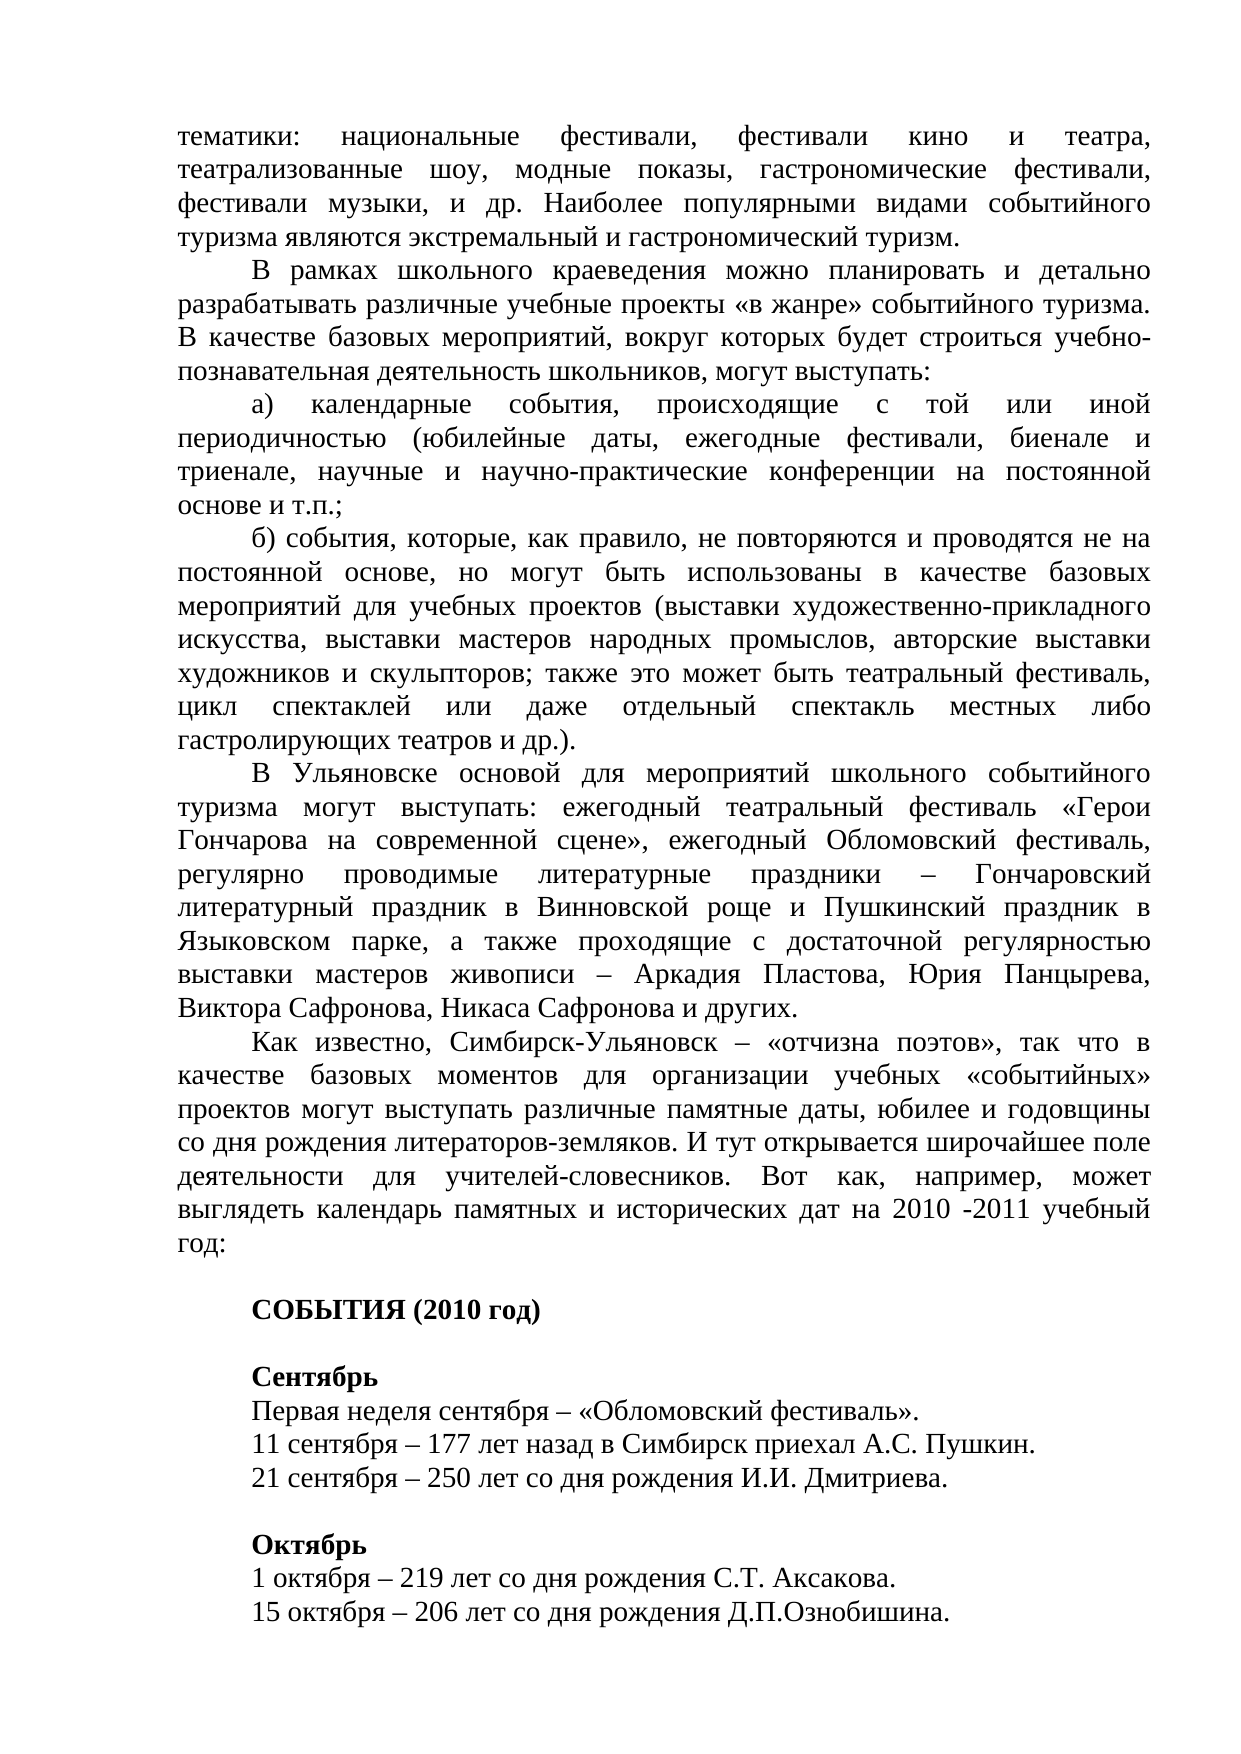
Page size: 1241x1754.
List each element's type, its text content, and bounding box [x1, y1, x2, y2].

text В рамках школьного краеведения можно планировать и детально разрабатывать различные учебные проекты «в жанре» событийного туризма. В качестве базовых мероприятий, вокруг которых будет строиться учебно-познавательная деятельность школьников, могут выступать: [177, 252, 1152, 386]
text Первая неделя сентября – «Обломовский фестиваль». [177, 1393, 1152, 1426]
text В Ульяновске основой для мероприятий школьного событийного туризма могут выступать: ежегодный театральный фестиваль «Герои Гончарова на современной сцене», ежегодный Обломовский фестиваль, регулярно проводимые литературные праздники – Гончаровский литературный праздник в Винновской роще и Пушкинский праздник в Языковском парке, а также проходящие с достаточной регулярностью выставки мастеров живописи – Аркадия Пластова, Юрия Панцырева, Виктора Сафронова, Никаса Сафронова и других. [177, 755, 1152, 1024]
text Сентябрь [177, 1359, 1152, 1393]
text б) события, которые, как правило, не повторяются и проводятся не на постоянной основе, но могут быть использованы в качестве базовых мероприятий для учебных проектов (выставки художественно-прикладного искусства, выставки мастеров народных промыслов, авторские выставки художников и скульпторов; также это может быть театральный фестиваль, цикл спектаклей или даже отдельный спектакль местных либо гастролирующих театров и др.). [177, 521, 1152, 755]
text 11 сентября – 177 лет назад в Симбирск приехал А.С. Пушкин. [177, 1426, 1152, 1460]
text Как известно, Симбирск-Ульяновск – «отчизна поэтов», так что в качестве базовых моментов для организации учебных «событийных» проектов могут выступать различные памятные даты, юбилее и годовщины со дня рождения литераторов-земляков. И тут открывается широчайшее поле деятельности для учителей-словесников. Вот как, например, может выглядеть календарь памятных и исторических дат на 2010 -2011 учебный год: [177, 1024, 1152, 1258]
text 21 сентября – 250 лет со дня рождения И.И. Дмитриева. [177, 1460, 1152, 1493]
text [177, 118, 1152, 252]
text СОБЫТИЯ (2010 год) [177, 1292, 1152, 1326]
text 15 октября – 206 лет со дня рождения Д.П.Ознобишина. [177, 1594, 1152, 1627]
text 1 октября – 219 лет со дня рождения С.Т. Аксакова. [177, 1560, 1152, 1594]
text Октябрь [177, 1527, 1152, 1560]
text а) календарные события, происходящие с той или иной периодичностью (юбилейные даты, ежегодные фестивали, биенале и триенале, научные и научно-практические конференции на постоянной основе и т.п.; [177, 386, 1152, 521]
